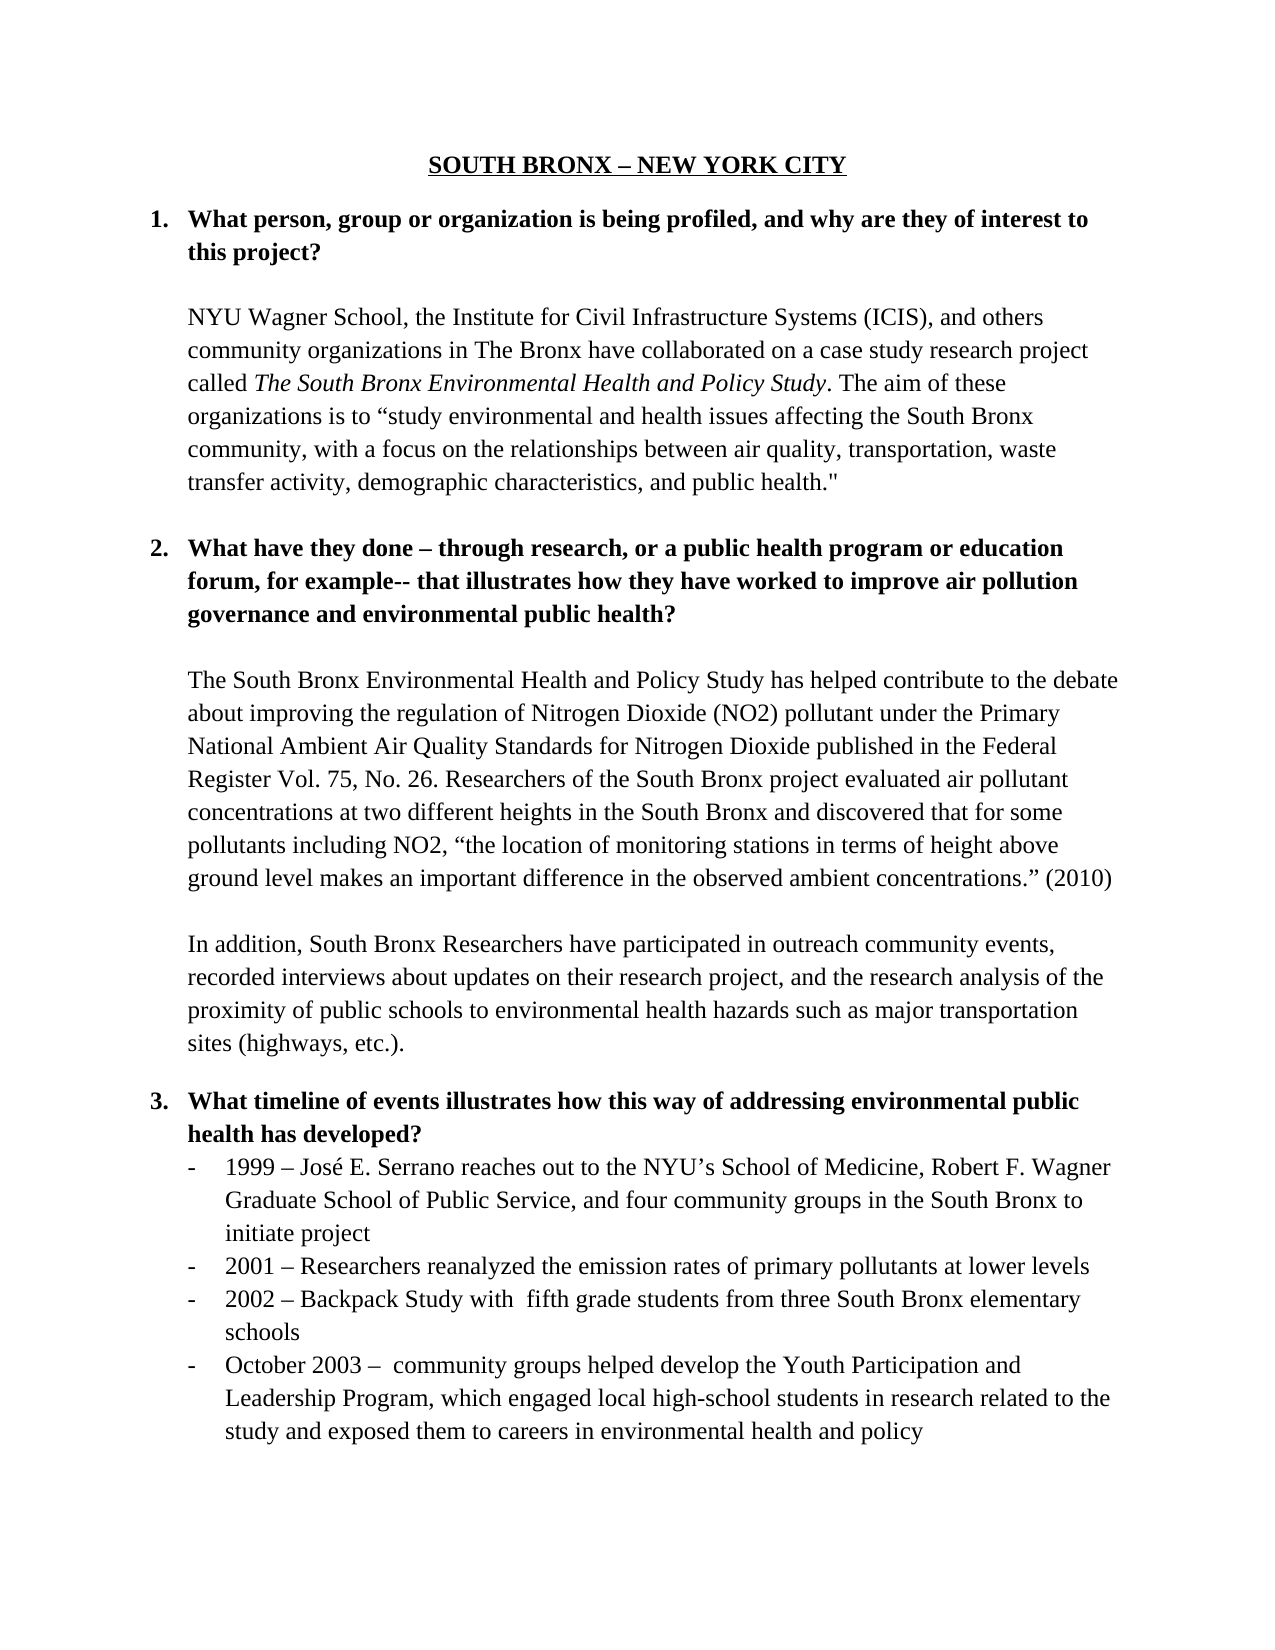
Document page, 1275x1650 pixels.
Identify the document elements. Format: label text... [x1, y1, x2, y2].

list 2001 – Researchers reanalyzed the emission rates of primary pollutants at lower levels [187, 1251, 1125, 1280]
list 2002 – Backpack Study with fifth grade students from three South Bronx elementary schools [187, 1284, 1125, 1346]
list What timeline of events illustrates how this way of addressing environmental public health has developed? [150, 1086, 1125, 1148]
list What person, group or organization is being profiled, and why are they of interest to this project? [150, 204, 1125, 298]
list NYU Wagner School, the Institute for Civil Infrastructure Systems (ICIS), and others community organizations in The Bronx have collaborated on a case study research project called The South Bronx Environmental Health and Policy Study. The aim of these organizations is to “study environmental and health issues affecting the South Bronx community, with a focus on the relationships between air quality, transportation, waste transfer activity, demographic characteristics, and public health." [187, 302, 1125, 496]
list In addition, South Bronx Researchers have participated in outreach community events, recorded interviews about updates on their research project, and the research analysis of the proximity of public schools to environmental health hazards such as major transportation sites (highways, etc.). [187, 896, 1125, 1086]
list The South Bronx Environmental Health and Policy Study has helped contribute to the debate about improving the regulation of Nitrogen Dioxide (NO2) pollutant under the Primary National Ambient Air Quality Standards for Nitrogen Dioxide published in the Federal Register Vol. 75, No. 26. Researchers of the South Bronx project evaluated air pollutant concentrations at two different heights in the South Bronx and discovered that for some pollutants including NO2, “the location of monitoring stations in terms of height above ground level makes an important difference in the observed ambient concentrations.” (2010) [187, 665, 1125, 892]
text SOUTH BRONX – NEW YORK CITY [150, 150, 1125, 179]
list What have they done – through research, or a public health program or education forum, for example-- that illustrates how they have worked to improve air pollution governance and environmental public health? [150, 533, 1125, 628]
list 1999 – José E. Serrano reaches out to the NYU’s School of Medicine, Robert F. Wagner Graduate School of Public Service, and four community groups in the South Bronx to initiate project [187, 1152, 1125, 1247]
list October 2003 – community groups helped develop the Youth Participation and Leadership Program, which engaged local high-school students in research related to the study and exposed them to careers in environmental health and policy [187, 1350, 1125, 1445]
